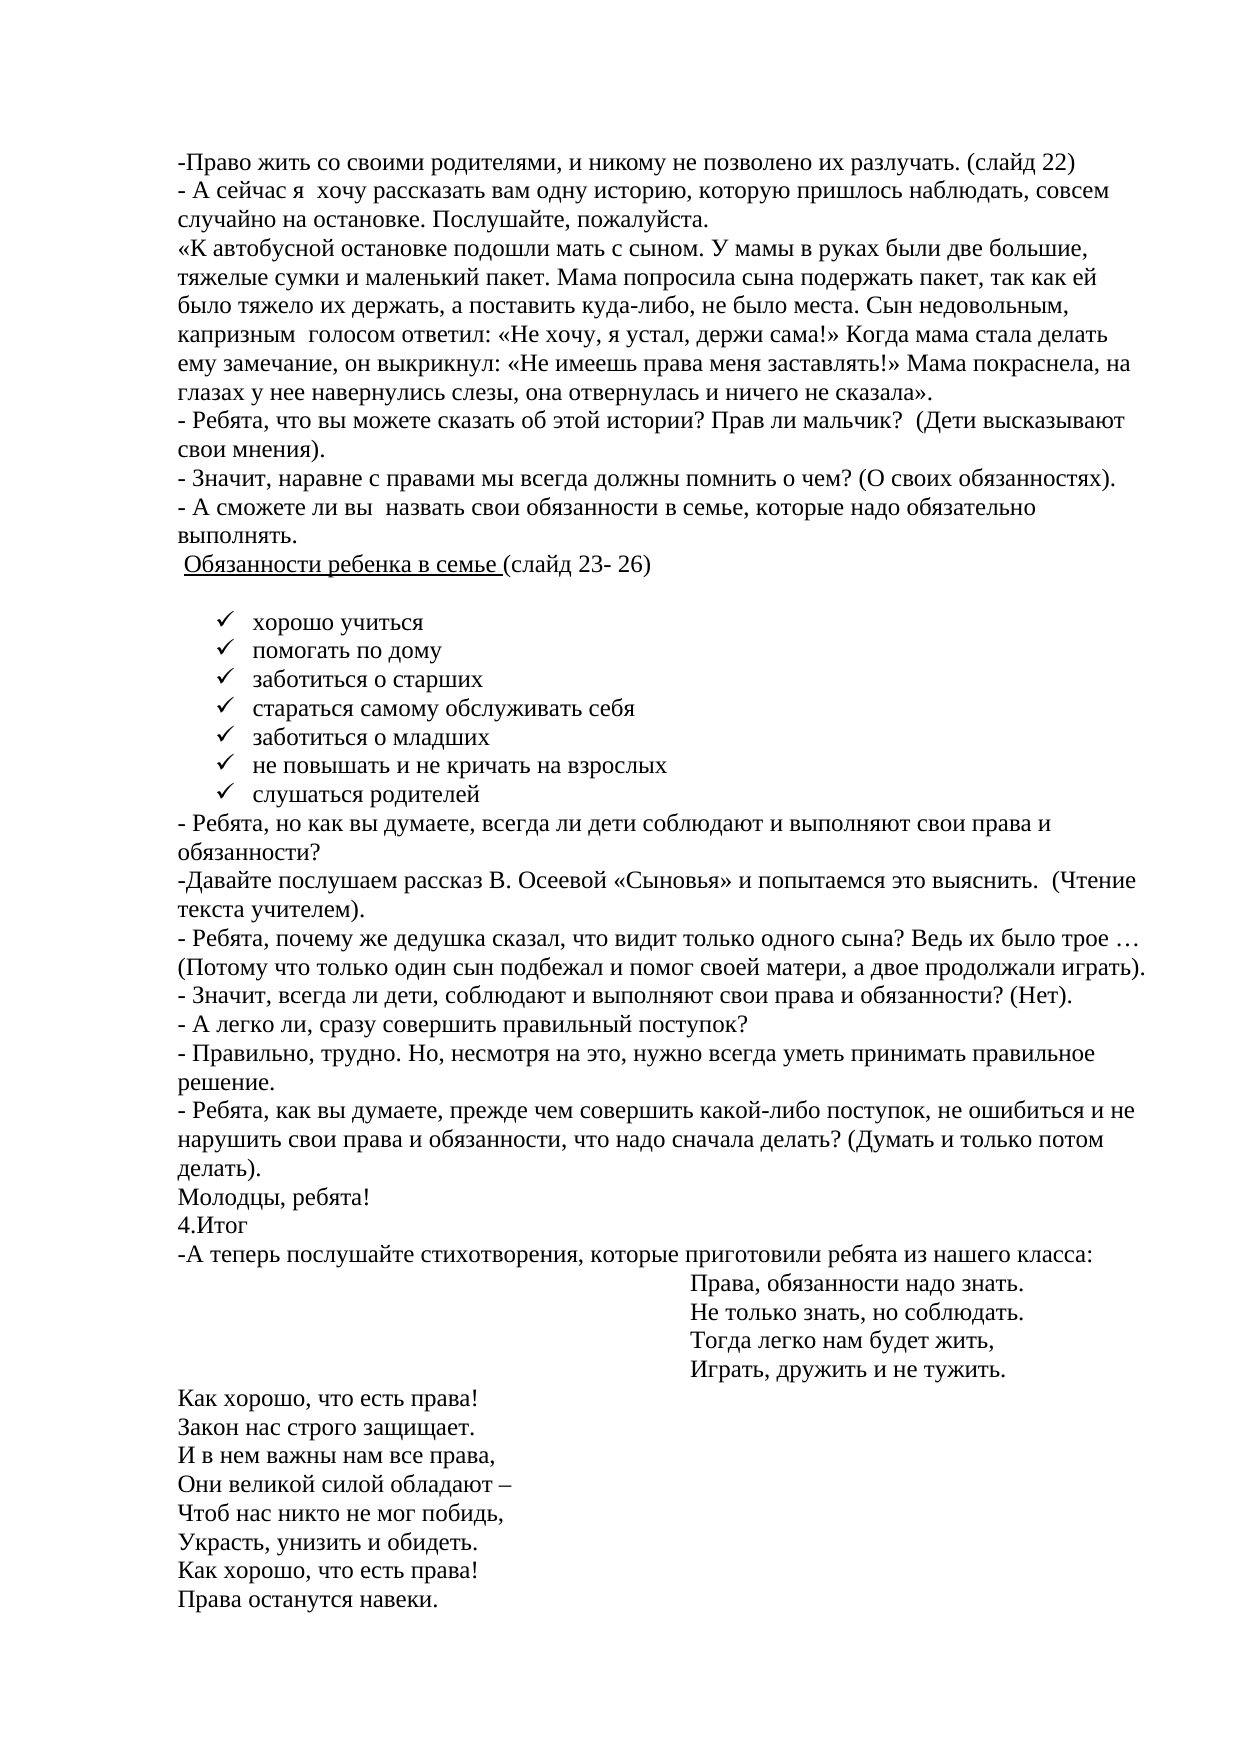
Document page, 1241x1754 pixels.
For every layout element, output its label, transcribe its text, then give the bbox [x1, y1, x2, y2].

text Чтоб нас никто не мог побидь, [177, 1498, 1152, 1527]
text - Правильно, трудно. Но, несмотря на это, нужно всегда уметь принимать правильное решение. [177, 1038, 1152, 1096]
text -Право жить со своими родителями, и никому не позволено их разлучать. (слайд 22) [177, 147, 1152, 176]
text Тогда легко нам будет жить, [177, 1326, 1152, 1354]
text Права, обязанности надо знать. [177, 1268, 1152, 1297]
list хорошо учиться [215, 607, 1152, 636]
list не повышать и не кричать на взрослых [215, 751, 1152, 779]
text - Ребята, почему же дедушка сказал, что видит только одного сына? Ведь их было трое … (Потому что только один сын подбежал и помог своей матери, а двое продолжали играть). [177, 923, 1152, 981]
text Украсть, унизить и обидеть. [177, 1527, 1152, 1556]
text Закон нас строго защищает. [177, 1412, 1152, 1441]
text Они великой силой обладают – [177, 1469, 1152, 1498]
text Молодцы, ребята! [177, 1182, 1152, 1211]
text - А сможете ли вы назвать свои обязанности в семье, которые надо обязательно выполнять. [177, 492, 1152, 549]
text Не только знать, но соблюдать. [177, 1297, 1152, 1326]
text - Значит, наравне с правами мы всегда должны помнить о чем? (О своих обязанностях). [177, 463, 1152, 492]
text «К автобусной остановке подошли мать с сыном. У мамы в руках были две большие, тяжелые сумки и маленький пакет. Мама попросила сына подержать пакет, так как ей было тяжело их держать, а поставить куда-либо, не было места. Сын недовольным, капризным голосом ответил: «Не хочу, я устал, держи сама!» Когда мама стала делать ему замечание, он выкрикнул: «Не имеешь права меня заставлять!» Мама покраснела, на глазах у нее навернулись слезы, она отвернулась и ничего не сказала». [177, 233, 1152, 406]
text - Ребята, но как вы думаете, всегда ли дети соблюдают и выполняют свои права и обязанности? [177, 808, 1152, 866]
list заботиться о младших [215, 722, 1152, 751]
text 4.Итог [177, 1211, 1152, 1239]
list стараться самому обслуживать себя [215, 693, 1152, 722]
text Играть, дружить и не тужить. [177, 1354, 1152, 1383]
text - Значит, всегда ли дети, соблюдают и выполняют свои права и обязанности? (Нет). [177, 981, 1152, 1009]
text Права останутся навеки. [177, 1584, 1152, 1613]
text - Ребята, как вы думаете, прежде чем совершить какой-либо поступок, не ошибиться и не нарушить свои права и обязанности, что надо сначала делать? (Думать и только потом делать). [177, 1096, 1152, 1182]
text - А сейчас я хочу рассказать вам одну историю, которую пришлось наблюдать, совсем случайно на остановке. Послушайте, пожалуйста. [177, 176, 1152, 233]
text - Ребята, что вы можете сказать об этой истории? Прав ли мальчик? (Дети высказывают свои мнения). [177, 406, 1152, 463]
text - А легко ли, сразу совершить правильный поступок? [177, 1009, 1152, 1038]
text Как хорошо, что есть права! [177, 1383, 1152, 1412]
text И в нем важны нам все права, [177, 1441, 1152, 1469]
list заботиться о старших [215, 664, 1152, 693]
text -А теперь послушайте стихотворения, которые приготовили ребята из нашего класса: [177, 1239, 1152, 1268]
text Обязанности ребенка в семье (слайд 23- 26) [177, 549, 1152, 578]
list помогать по дому [215, 636, 1152, 664]
text Как хорошо, что есть права! [177, 1556, 1152, 1584]
list слушаться родителей [215, 779, 1152, 808]
text -Давайте послушаем рассказ В. Осеевой «Сыновья» и попытаемся это выяснить. (Чтение текста учителем). [177, 866, 1152, 923]
